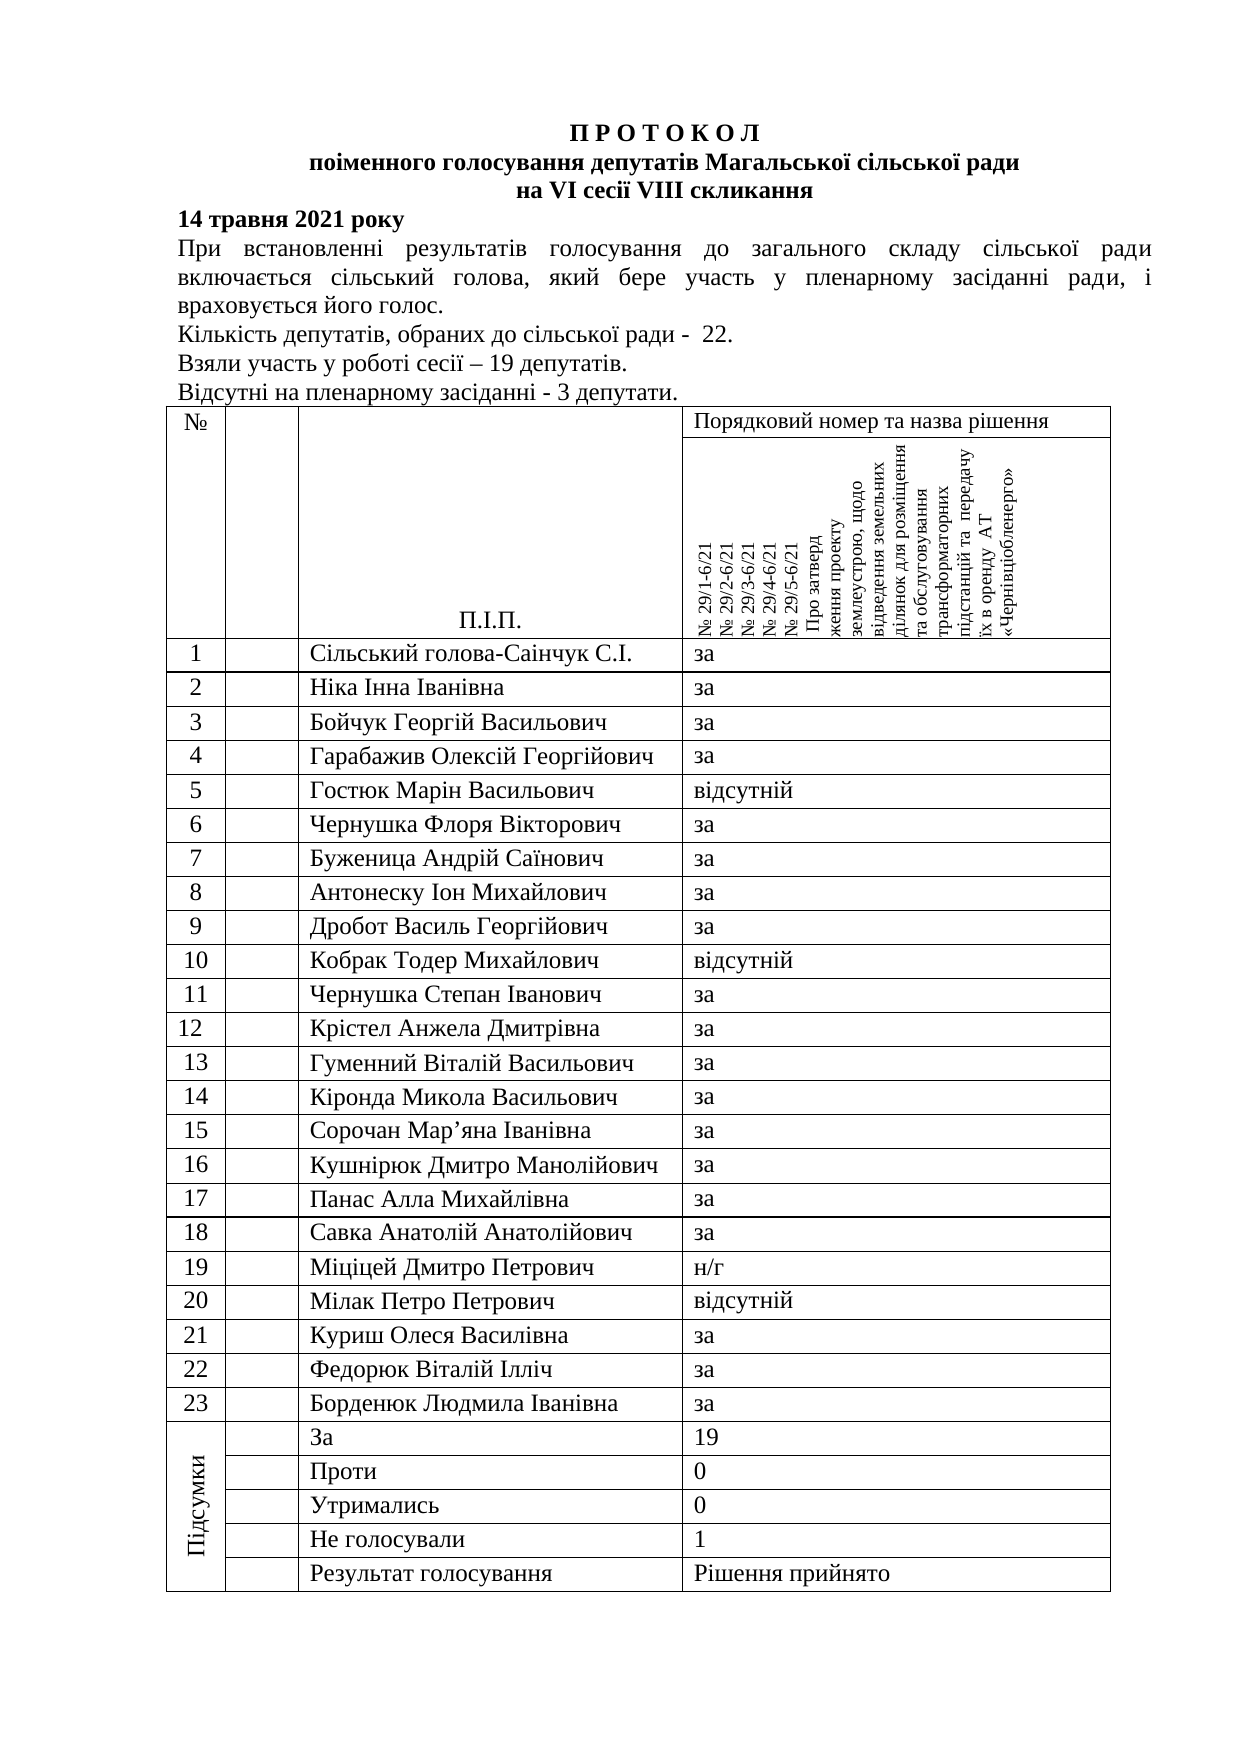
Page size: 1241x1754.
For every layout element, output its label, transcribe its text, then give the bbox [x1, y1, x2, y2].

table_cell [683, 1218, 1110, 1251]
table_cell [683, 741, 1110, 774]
text поіменного голосування депутатів Магальської сільської ради [177, 147, 1152, 176]
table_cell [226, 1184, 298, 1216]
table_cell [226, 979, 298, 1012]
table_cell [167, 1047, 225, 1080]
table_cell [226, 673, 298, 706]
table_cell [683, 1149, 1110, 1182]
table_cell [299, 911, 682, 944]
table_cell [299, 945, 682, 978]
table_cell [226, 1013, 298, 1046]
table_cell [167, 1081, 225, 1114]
text П Р О Т О К О Л [177, 118, 1152, 147]
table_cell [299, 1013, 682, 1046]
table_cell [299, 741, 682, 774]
text При встановленні результатів голосування до загального складу сільської ради включається сільський голова, який бере участь у пленарному засіданні ради, і враховується його голос. [177, 233, 1152, 319]
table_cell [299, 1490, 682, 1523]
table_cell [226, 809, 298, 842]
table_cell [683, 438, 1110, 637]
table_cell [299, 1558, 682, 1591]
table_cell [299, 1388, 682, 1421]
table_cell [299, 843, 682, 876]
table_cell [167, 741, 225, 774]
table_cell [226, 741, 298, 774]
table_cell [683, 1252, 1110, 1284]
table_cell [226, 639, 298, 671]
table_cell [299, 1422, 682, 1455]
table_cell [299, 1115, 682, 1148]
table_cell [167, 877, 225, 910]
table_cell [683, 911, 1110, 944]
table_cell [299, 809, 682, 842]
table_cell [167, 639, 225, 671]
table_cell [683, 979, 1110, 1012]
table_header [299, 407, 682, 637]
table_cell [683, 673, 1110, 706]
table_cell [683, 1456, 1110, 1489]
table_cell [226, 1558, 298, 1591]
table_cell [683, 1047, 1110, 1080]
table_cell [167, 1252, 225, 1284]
text Відсутні на пленарному засіданні - 3 депутати. [177, 377, 1152, 406]
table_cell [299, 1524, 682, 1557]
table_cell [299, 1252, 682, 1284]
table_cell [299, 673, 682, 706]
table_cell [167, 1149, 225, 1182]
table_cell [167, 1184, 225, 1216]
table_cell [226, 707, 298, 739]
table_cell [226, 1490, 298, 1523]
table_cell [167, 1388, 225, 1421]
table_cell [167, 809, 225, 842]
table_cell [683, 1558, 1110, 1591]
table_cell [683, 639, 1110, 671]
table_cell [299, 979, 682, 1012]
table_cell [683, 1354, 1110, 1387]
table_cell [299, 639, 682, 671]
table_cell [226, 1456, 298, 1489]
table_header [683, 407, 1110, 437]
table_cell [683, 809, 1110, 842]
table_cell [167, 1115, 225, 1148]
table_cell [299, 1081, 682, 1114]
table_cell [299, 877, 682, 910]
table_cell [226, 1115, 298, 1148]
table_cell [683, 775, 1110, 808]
text Взяли участь у роботі сесії – 19 депутатів. [177, 348, 1152, 377]
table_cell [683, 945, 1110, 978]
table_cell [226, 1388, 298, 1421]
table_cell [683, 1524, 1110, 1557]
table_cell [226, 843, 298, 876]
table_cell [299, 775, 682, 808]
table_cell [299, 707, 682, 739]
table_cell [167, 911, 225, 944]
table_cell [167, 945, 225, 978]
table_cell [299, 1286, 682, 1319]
text Кількість депутатів, обраних до сільської ради - 22. [177, 319, 1152, 348]
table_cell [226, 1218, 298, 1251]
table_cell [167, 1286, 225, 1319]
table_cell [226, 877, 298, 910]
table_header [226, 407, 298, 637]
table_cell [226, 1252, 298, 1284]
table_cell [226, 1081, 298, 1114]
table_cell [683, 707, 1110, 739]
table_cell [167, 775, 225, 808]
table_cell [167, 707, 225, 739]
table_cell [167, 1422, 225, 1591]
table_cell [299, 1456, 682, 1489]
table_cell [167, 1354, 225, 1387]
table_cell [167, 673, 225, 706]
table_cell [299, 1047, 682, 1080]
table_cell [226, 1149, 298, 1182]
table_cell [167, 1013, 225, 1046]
text 14 травня 2021 року [177, 204, 1152, 233]
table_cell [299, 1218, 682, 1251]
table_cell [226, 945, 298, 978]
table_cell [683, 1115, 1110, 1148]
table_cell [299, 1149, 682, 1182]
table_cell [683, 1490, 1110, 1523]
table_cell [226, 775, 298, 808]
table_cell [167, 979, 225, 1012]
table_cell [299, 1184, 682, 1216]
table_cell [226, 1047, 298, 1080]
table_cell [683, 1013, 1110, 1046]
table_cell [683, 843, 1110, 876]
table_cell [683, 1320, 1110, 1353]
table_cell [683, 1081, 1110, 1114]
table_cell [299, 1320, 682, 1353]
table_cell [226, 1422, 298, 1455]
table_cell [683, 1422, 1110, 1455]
text на VІ сесії VІІI скликання [177, 176, 1152, 204]
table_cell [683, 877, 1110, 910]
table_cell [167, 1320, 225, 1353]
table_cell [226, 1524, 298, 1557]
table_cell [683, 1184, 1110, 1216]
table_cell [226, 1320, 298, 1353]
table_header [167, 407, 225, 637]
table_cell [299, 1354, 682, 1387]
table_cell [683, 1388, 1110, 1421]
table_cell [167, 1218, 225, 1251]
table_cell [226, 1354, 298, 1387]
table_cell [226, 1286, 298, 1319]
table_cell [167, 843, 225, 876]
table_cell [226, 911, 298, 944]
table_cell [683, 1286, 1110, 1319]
